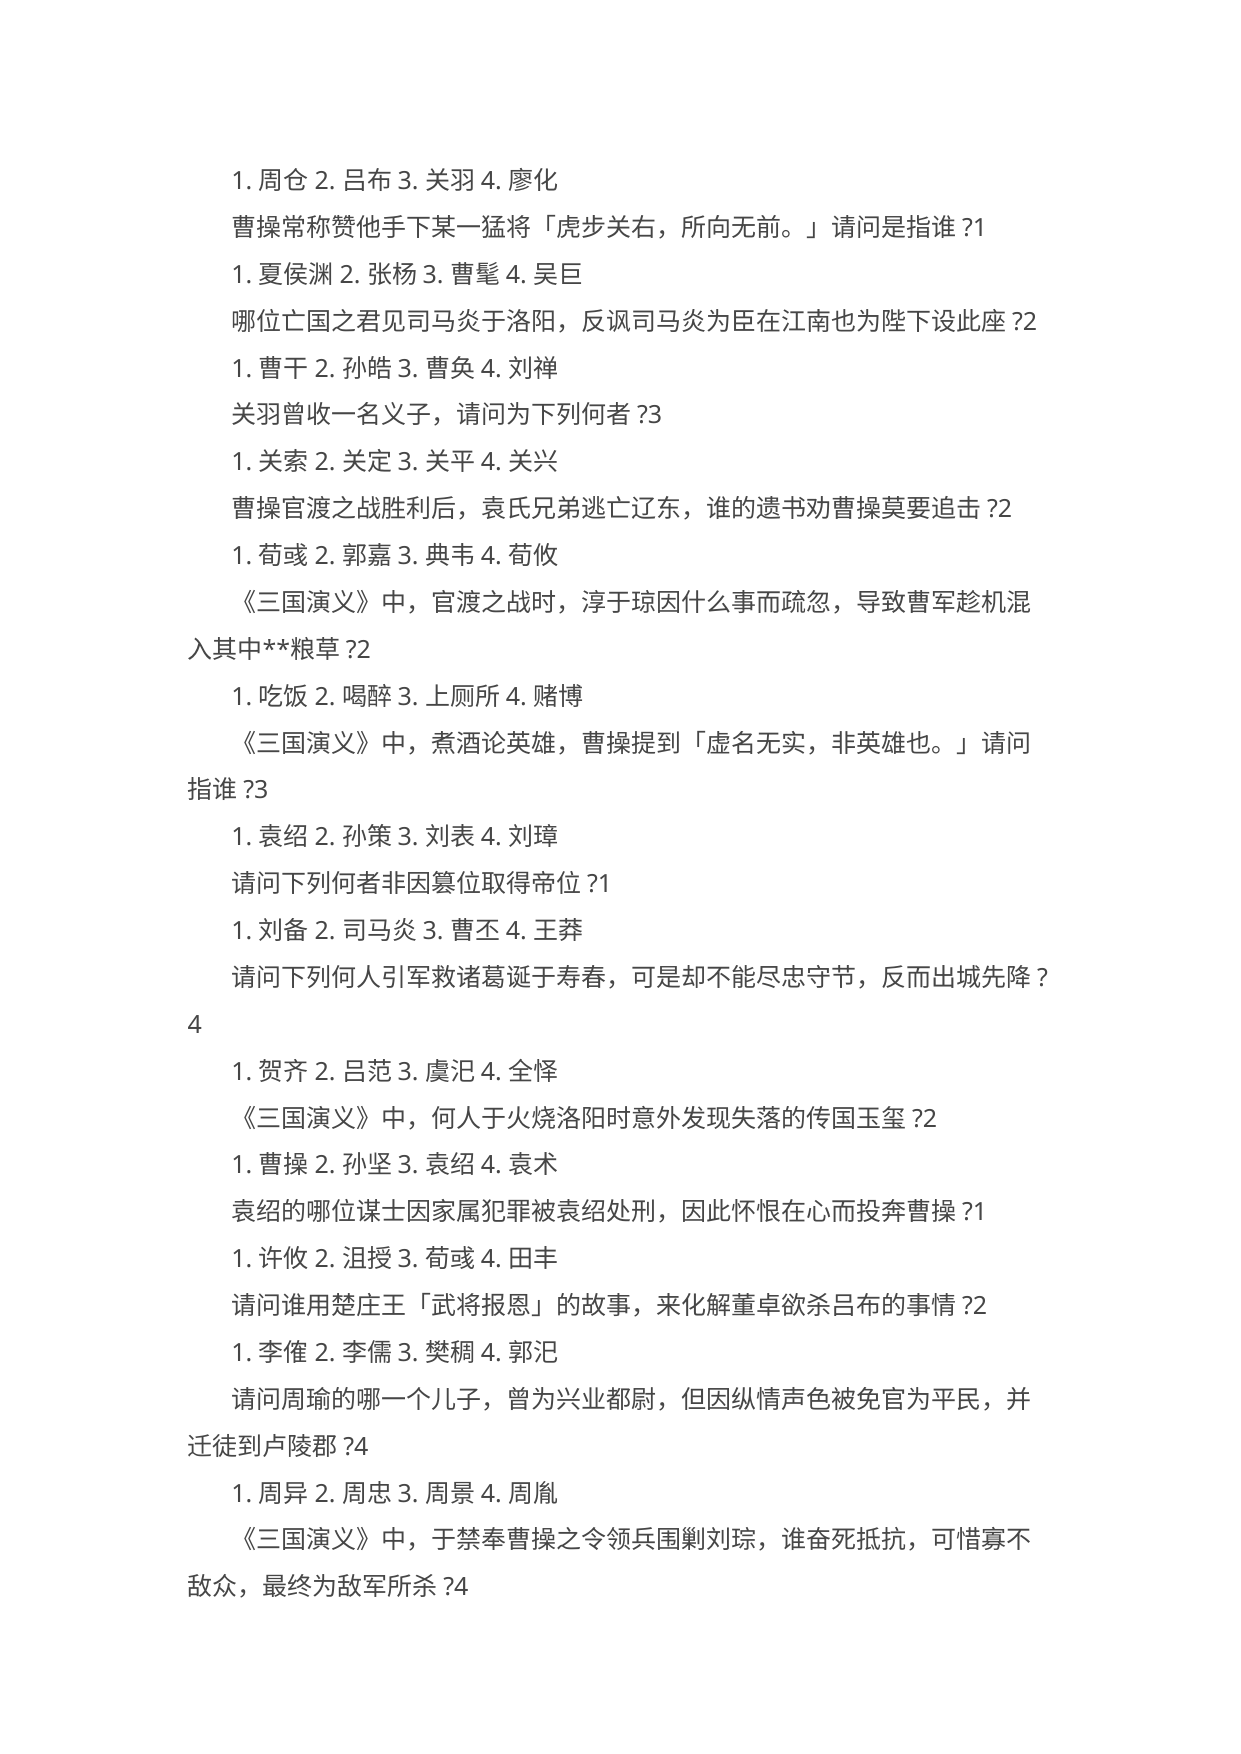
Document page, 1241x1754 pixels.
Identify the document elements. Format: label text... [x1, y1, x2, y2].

text 1. 曹操 2. 孙坚 3. 袁绍 4. 袁术 [187, 1134, 1053, 1181]
text 1. 夏侯渊 2. 张杨 3. 曹髦 4. 吴巨 [187, 244, 1053, 291]
text 1. 荀彧 2. 郭嘉 3. 典韦 4. 荀攸 [187, 525, 1053, 572]
text 1. 关索 2. 关定 3. 关平 4. 关兴 [187, 431, 1053, 478]
text 曹操官渡之战胜利后，袁氏兄弟逃亡辽东，谁的遗书劝曹操莫要追击 ?2 [187, 478, 1053, 525]
text 1. 曹干 2. 孙皓 3. 曹奂 4. 刘禅 [187, 337, 1053, 384]
text 袁绍的哪位谋士因家属犯罪被袁绍处刑，因此怀恨在心而投奔曹操 ?1 [187, 1181, 1053, 1228]
text 1. 周异 2. 周忠 3. 周景 4. 周胤 [187, 1462, 1053, 1509]
text 1. 周仓 2. 吕布 3. 关羽 4. 廖化 [187, 150, 1053, 197]
text 1. 刘备 2. 司马炎 3. 曹丕 4. 王莽 [187, 900, 1053, 947]
text 曹操常称赞他手下某一猛将「虎步关右，所向无前。」请问是指谁 ?1 [187, 197, 1053, 244]
text 1. 贺齐 2. 吕范 3. 虞汜 4. 全怿 [187, 1041, 1053, 1087]
text 哪位亡国之君见司马炎于洛阳，反讽司马炎为臣在江南也为陛下设此座 ?2 [187, 291, 1053, 337]
text 1. 李傕 2. 李儒 3. 樊稠 4. 郭汜 [187, 1322, 1053, 1369]
text 《三国演义》中，何人于火烧洛阳时意外发现失落的传国玉玺 ?2 [187, 1087, 1053, 1134]
text 1. 许攸 2. 沮授 3. 荀彧 4. 田丰 [187, 1228, 1053, 1275]
text 请问谁用楚庄王「武将报恩」的故事，来化解董卓欲杀吕布的事情 ?2 [187, 1275, 1053, 1322]
text 请问下列何者非因篡位取得帝位 ?1 [187, 853, 1053, 900]
text 1. 吃饭 2. 喝醉 3. 上厕所 4. 赌博 [187, 666, 1053, 712]
text 《三国演义》中，于禁奉曹操之令领兵围剿刘琮，谁奋死抵抗，可惜寡不敌众，最终为敌军所杀 ?4 [187, 1509, 1053, 1603]
text 《三国演义》中，官渡之战时，淳于琼因什么事而疏忽，导致曹军趁机混入其中**粮草 ?2 [187, 572, 1053, 666]
text 请问下列何人引军救诸葛诞于寿春，可是却不能尽忠守节，反而出城先降 ?4 [187, 947, 1053, 1041]
text 关羽曾收一名义子，请问为下列何者 ?3 [187, 384, 1053, 431]
text 《三国演义》中，煮酒论英雄，曹操提到「虚名无实，非英雄也。」请问指谁 ?3 [187, 712, 1053, 806]
text 请问周瑜的哪一个儿子，曾为兴业都尉，但因纵情声色被免官为平民，并迁徒到卢陵郡 ?4 [187, 1369, 1053, 1462]
text 1. 袁绍 2. 孙策 3. 刘表 4. 刘璋 [187, 806, 1053, 853]
